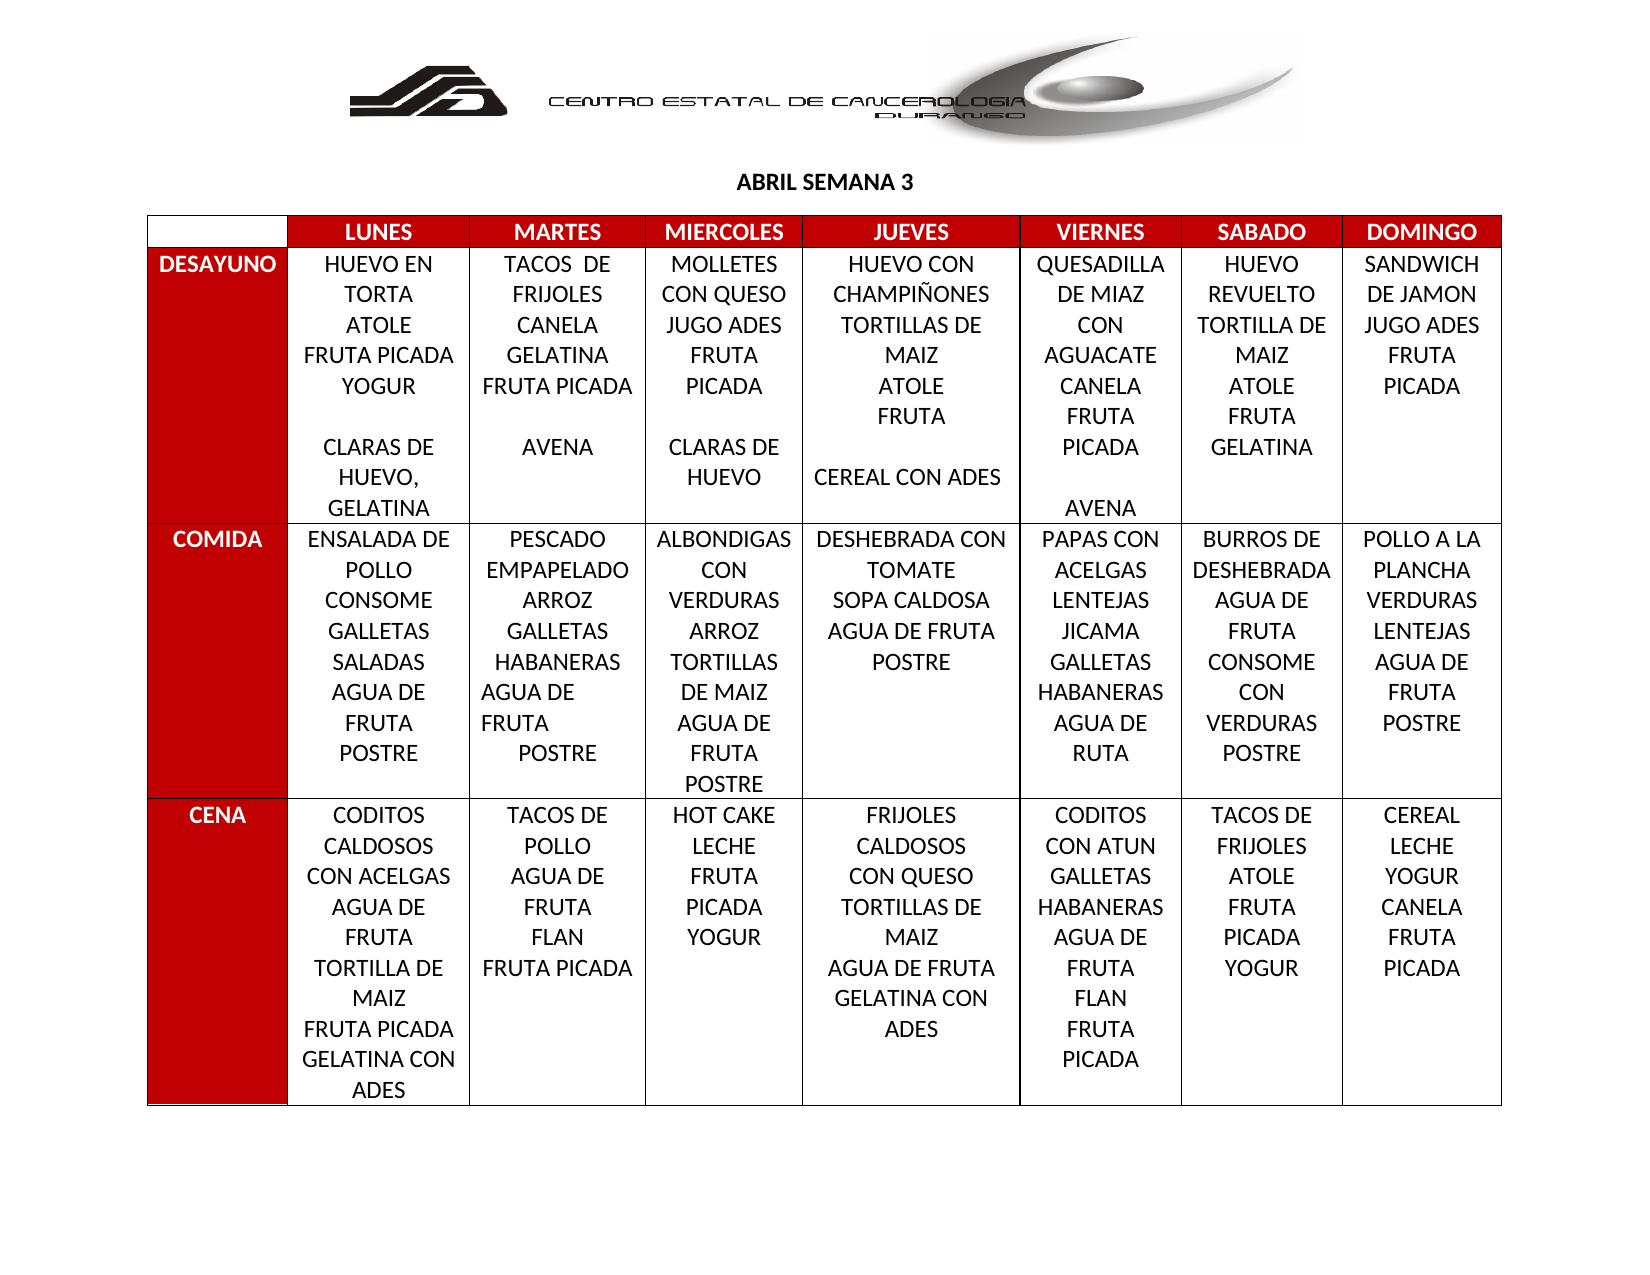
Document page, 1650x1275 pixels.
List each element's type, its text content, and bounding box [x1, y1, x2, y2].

table_header MARTES [470, 216, 645, 247]
table_header MIERCOLES [646, 216, 802, 247]
table_cell FRIJOLES CALDOSOS CON QUESO TORTILLAS DE MAIZ AGUA DE FRUTA GELATINA CON ADES [803, 799, 1019, 1104]
table_cell BURROS DE DESHEBRADA AGUA DE FRUTA CONSOME CON VERDURAS POSTRE [1182, 524, 1342, 798]
text ABRIL SEMANA 3 [148, 166, 1502, 196]
table_cell TACOS DE FRIJOLES CANELA GELATINA FRUTA PICADA AVENA [470, 248, 645, 522]
table_cell TACOS DE FRIJOLES ATOLE FRUTA PICADA YOGUR [1182, 799, 1342, 1104]
table_cell HUEVO EN TORTA ATOLE FRUTA PICADA YOGUR CLARAS DE HUEVO, GELATINA [288, 248, 469, 522]
table_cell TACOS DE POLLO AGUA DE FRUTA FLAN FRUTA PICADA [470, 799, 645, 1104]
table_cell DESHEBRADA CON TOMATE SOPA CALDOSA AGUA DE FRUTA POSTRE [803, 524, 1019, 798]
table_cell ALBONDIGAS CON VERDURAS ARROZ TORTILLAS DE MAIZ AGUA DE FRUTA POSTRE [646, 524, 802, 798]
table_cell QUESADILLA DE MIAZ CON AGUACATE CANELA FRUTA PICADA AVENA [1021, 248, 1181, 522]
table_cell POLLO A LA PLANCHA VERDURAS LENTEJAS AGUA DE FRUTA POSTRE [1343, 524, 1501, 798]
table_header VIERNES [1021, 216, 1181, 247]
table_header DOMINGO [1343, 216, 1501, 247]
table_cell CENA [148, 799, 287, 1104]
table_cell PAPAS CON ACELGAS LENTEJAS JICAMA GALLETAS HABANERAS AGUA DE RUTA [1021, 524, 1181, 798]
table_cell CODITOS CON ATUN GALLETAS HABANERAS AGUA DE FRUTA FLAN FRUTA PICADA [1021, 799, 1181, 1104]
table_cell HUEVO CON CHAMPIÑONES TORTILLAS DE MAIZ ATOLE FRUTA CEREAL CON ADES [803, 248, 1019, 522]
table_header [148, 216, 287, 247]
table_cell ENSALADA DE POLLO CONSOME GALLETAS SALADAS AGUA DE FRUTA POSTRE [288, 524, 469, 798]
table_cell PESCADO EMPAPELADO ARROZ GALLETAS HABANERAS AGUA DE FRUTA POSTRE [470, 524, 645, 798]
table_cell HUEVO REVUELTO TORTILLA DE MAIZ ATOLE FRUTA GELATINA [1182, 248, 1342, 522]
table_header JUEVES [803, 216, 1019, 247]
table_header LUNES [288, 216, 469, 247]
table_cell CEREAL LECHE YOGUR CANELA FRUTA PICADA [1343, 799, 1501, 1104]
table_cell MOLLETES CON QUESO JUGO ADES FRUTA PICADA CLARAS DE HUEVO [646, 248, 802, 522]
table_cell HOT CAKE LECHE FRUTA PICADA YOGUR [646, 799, 802, 1104]
table_cell DESAYUNO [148, 248, 287, 522]
table_cell SANDWICH DE JAMON JUGO ADES FRUTA PICADA [1343, 248, 1501, 522]
table_cell COMIDA [148, 524, 287, 798]
table_header SABADO [1182, 216, 1342, 247]
table_cell CODITOS CALDOSOS CON ACELGAS AGUA DE FRUTA TORTILLA DE MAIZ FRUTA PICADA GELATINA CON ADES [288, 799, 469, 1104]
